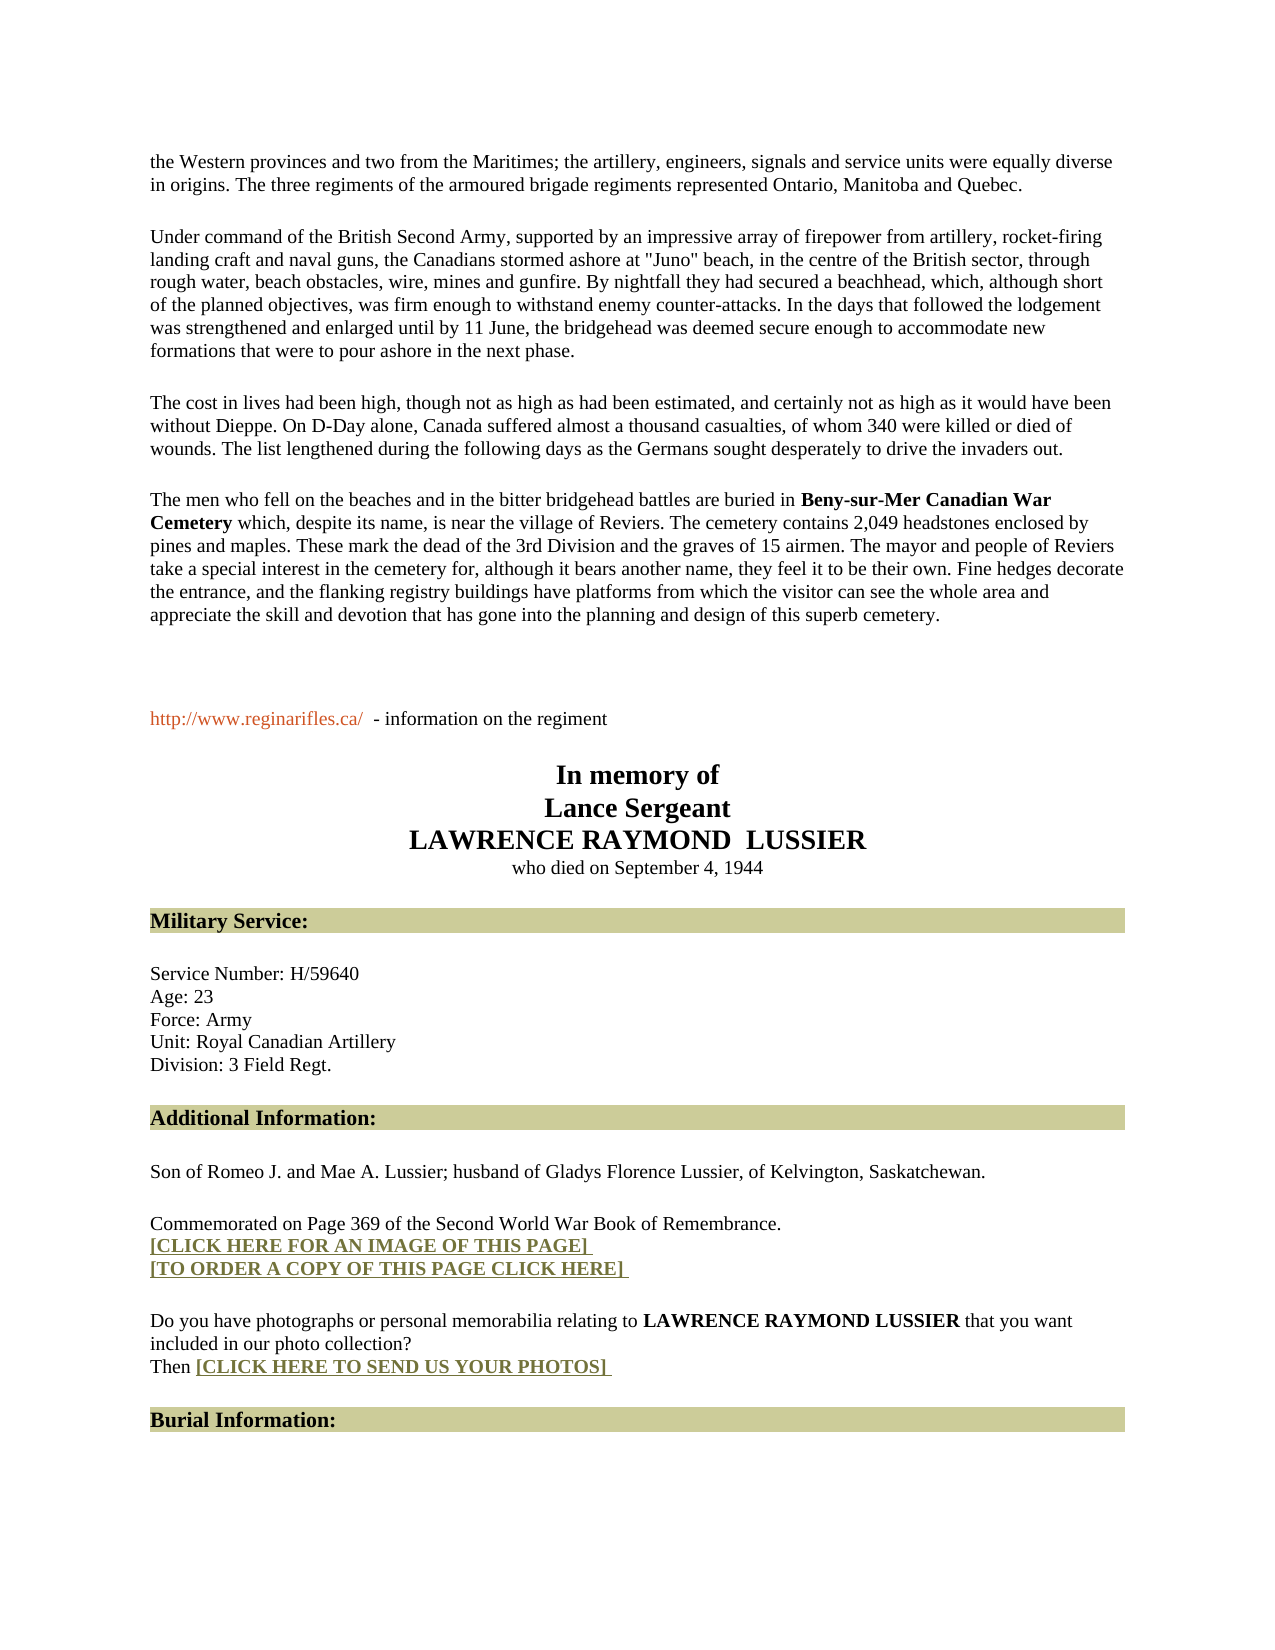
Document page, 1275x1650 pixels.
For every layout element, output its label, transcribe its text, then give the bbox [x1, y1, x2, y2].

text The men who fell on the beaches and in the bitter bridgehead battles are buried in Beny-sur-Mer Canadian War Cemetery which, despite its name, is near the village of Reviers. The cemetery contains 2,049 headstones enclosed by pines and maples. These mark the dead of the 3rd Division and the graves of 15 airmen. The mayor and people of Reviers take a special interest in the cemetery for, although it bears another name, they feel it to be their own. Fine hedges decorate the entrance, and the flanking registry buildings have platforms from which the visitor can see the whole area and appreciate the skill and devotion that has gone into the planning and design of this superb cemetery. [150, 488, 1125, 625]
text Son of Romeo J. and Mae A. Lussier; husband of Gladys Florence Lussier, of Kelvington, Saskatchewan. [150, 1159, 1125, 1182]
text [150, 150, 1125, 196]
text Do you have photographs or personal memorabilia relating to LAWRENCE RAYMOND LUSSIER that you want included in our photo collection? Then [CLICK HERE TO SEND US YOUR PHOTOS] [150, 1309, 1125, 1378]
text Service Number: H/59640 [150, 962, 1125, 985]
text Division: 3 Field Regt. [150, 1053, 1125, 1076]
text Age: 23 [150, 985, 1125, 1008]
text Force: Army [150, 1008, 1125, 1030]
text Military Service: [150, 908, 1125, 933]
text http://www.reginarifles.ca/ - information on the regiment [150, 706, 1125, 729]
text Burial Information: [150, 1407, 1125, 1432]
text Additional Information: [150, 1105, 1125, 1130]
text Unit: Royal Canadian Artillery [150, 1030, 1125, 1053]
text Under command of the British Second Army, supported by an impressive array of firepower from artillery, rocket-firing landing craft and naval guns, the Canadians stormed ashore at "Juno" beach, in the centre of the British sector, through rough water, beach obstacles, wire, mines and gunfire. By nightfall they had secured a beachhead, which, although short of the planned objectives, was firm enough to withstand enemy counter-attacks. In the days that followed the lodgement was strengthened and enlarged until by 11 June, the bridgehead was deemed secure enough to accommodate new formations that were to pour ashore in the next phase. [150, 225, 1125, 362]
text In memory of Lance Sergeant LAWRENCE RAYMOND LUSSIER who died on September 4, 1944 [150, 758, 1125, 878]
text The cost in lives had been high, though not as high as had been estimated, and certainly not as high as it would have been without Dieppe. On D-Day alone, Canada suffered almost a thousand casualties, of whom 340 were killed or died of wounds. The list lengthened during the following days as the Germans sought desperately to drive the invaders out. [150, 391, 1125, 459]
text Commemorated on Page 369 of the Second World War Book of Remembrance. [CLICK HERE FOR AN IMAGE OF THIS PAGE] [TO ORDER A COPY OF THIS PAGE CLICK HERE] [150, 1212, 1125, 1280]
